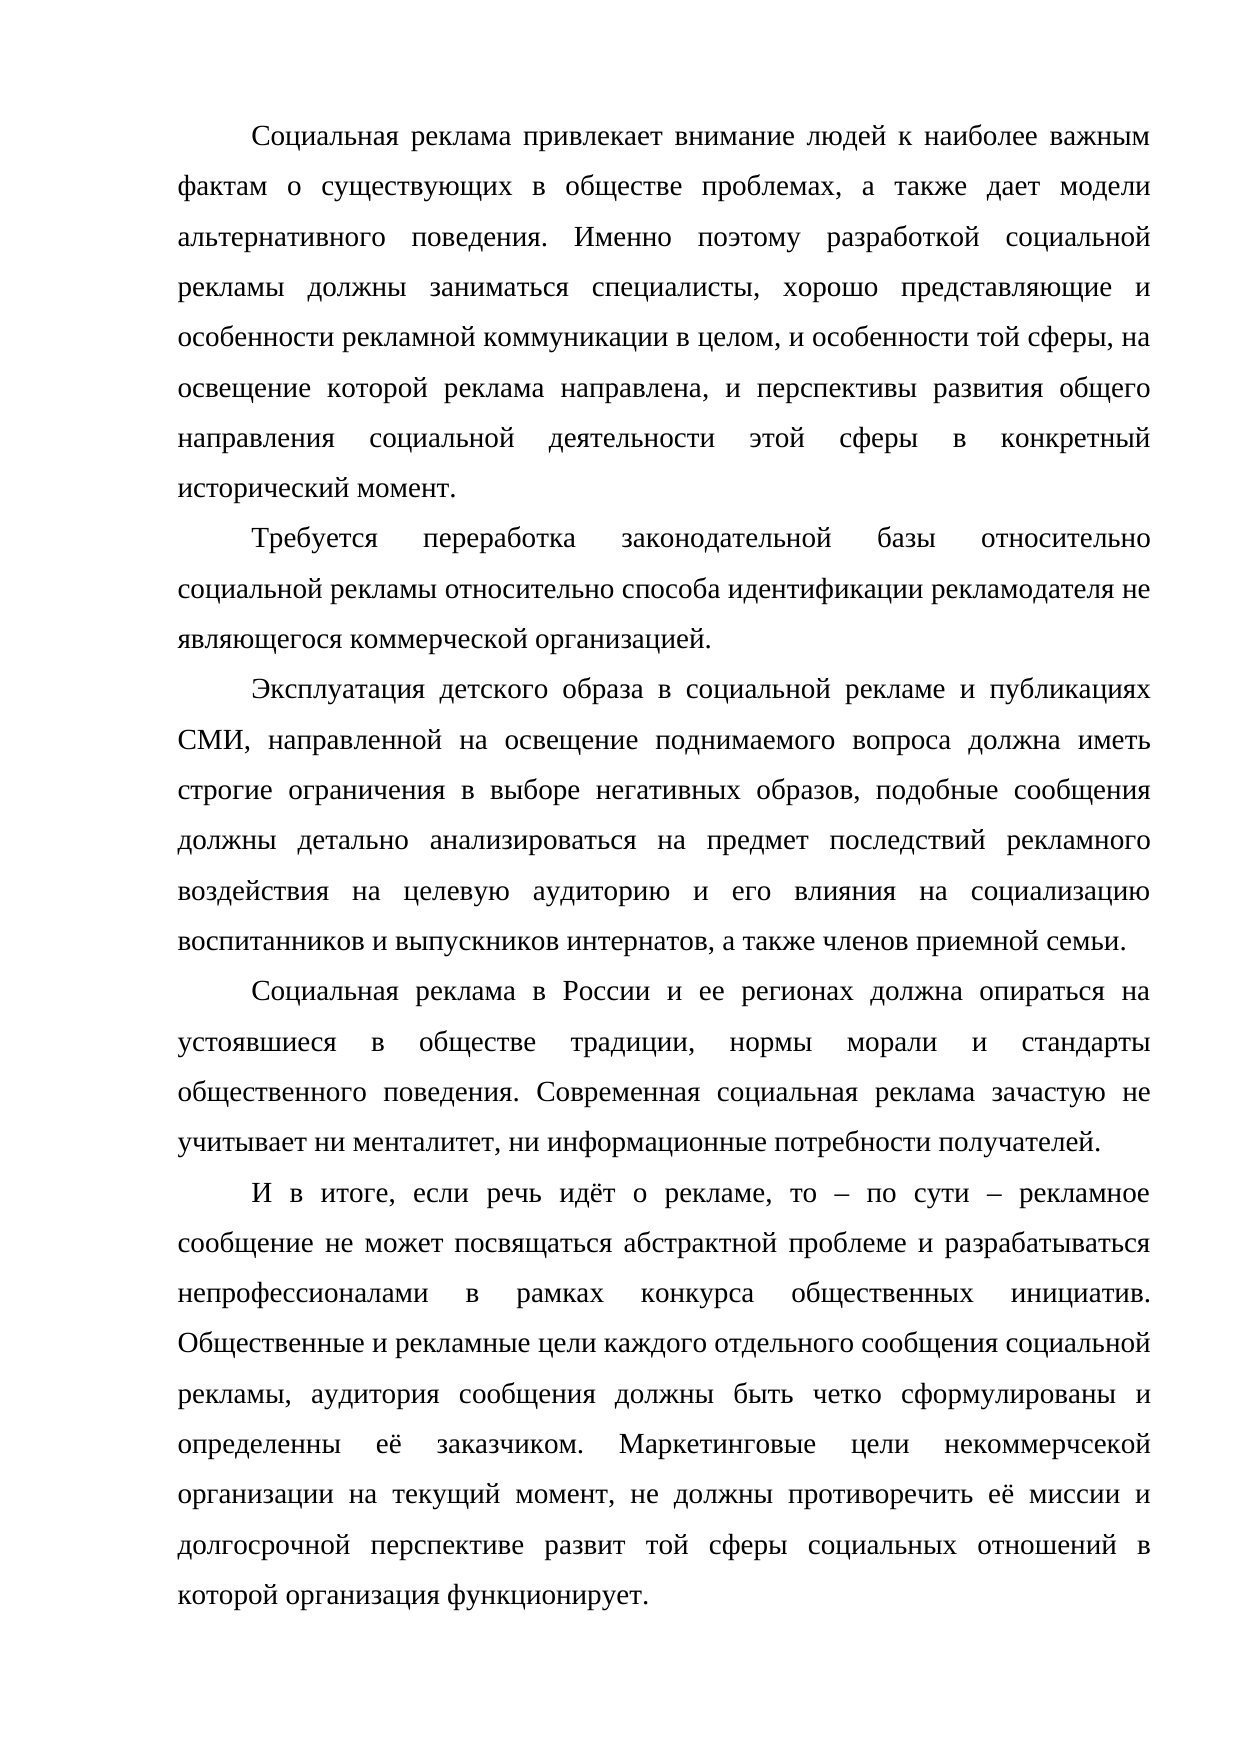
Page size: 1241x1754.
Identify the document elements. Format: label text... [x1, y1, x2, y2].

text Требуется переработка законодательной базы относительно социальной рекламы относительно способа идентификации рекламодателя не являющегося коммерческой организацией. [177, 521, 1152, 655]
text И в итоге, если речь идёт о рекламе, то – по сути – рекламное сообщение не может посвящаться абстрактной проблеме и разрабатываться непрофессионалами в рамках конкурса общественных инициатив. Общественные и рекламные цели каждого отдельного сообщения социальной рекламы, аудитория сообщения должны быть четко сформулированы и определенны её заказчиком. Маркетинговые цели некоммерчсекой организации на текущий момент, не должны противоречить её миссии и долгосрочной перспективе развит той сферы социальных отношений в которой организация функционирует. [177, 1175, 1152, 1611]
text Социальная реклама привлекает внимание людей к наиболее важным фактам о существующих в обществе проблемах, а также дает модели альтернативного поведения. Именно поэтому разработкой социальной рекламы должны заниматься специалисты, хорошо представляющие и особенности рекламной коммуникации в целом, и особенности той сферы, на освещение которой реклама направлена, и перспективы развития общего направления социальной деятельности этой сферы в конкретный исторический момент. [177, 118, 1152, 504]
text Эксплуатация детского образа в социальной рекламе и публикациях СМИ, направленной на освещение поднимаемого вопроса должна иметь строгие ограничения в выборе негативных образов, подобные сообщения должны детально анализироваться на предмет последствий рекламного воздействия на целевую аудиторию и его влияния на социализацию воспитанников и выпускников интернатов, а также членов приемной семьи. [177, 672, 1152, 957]
text Социальная реклама в России и ее регионах должна опираться на устоявшиеся в обществе традиции, нормы морали и стандарты общественного поведения. Современная социальная реклама зачастую не учитывает ни менталитет, ни информационные потребности получателей. [177, 973, 1152, 1158]
